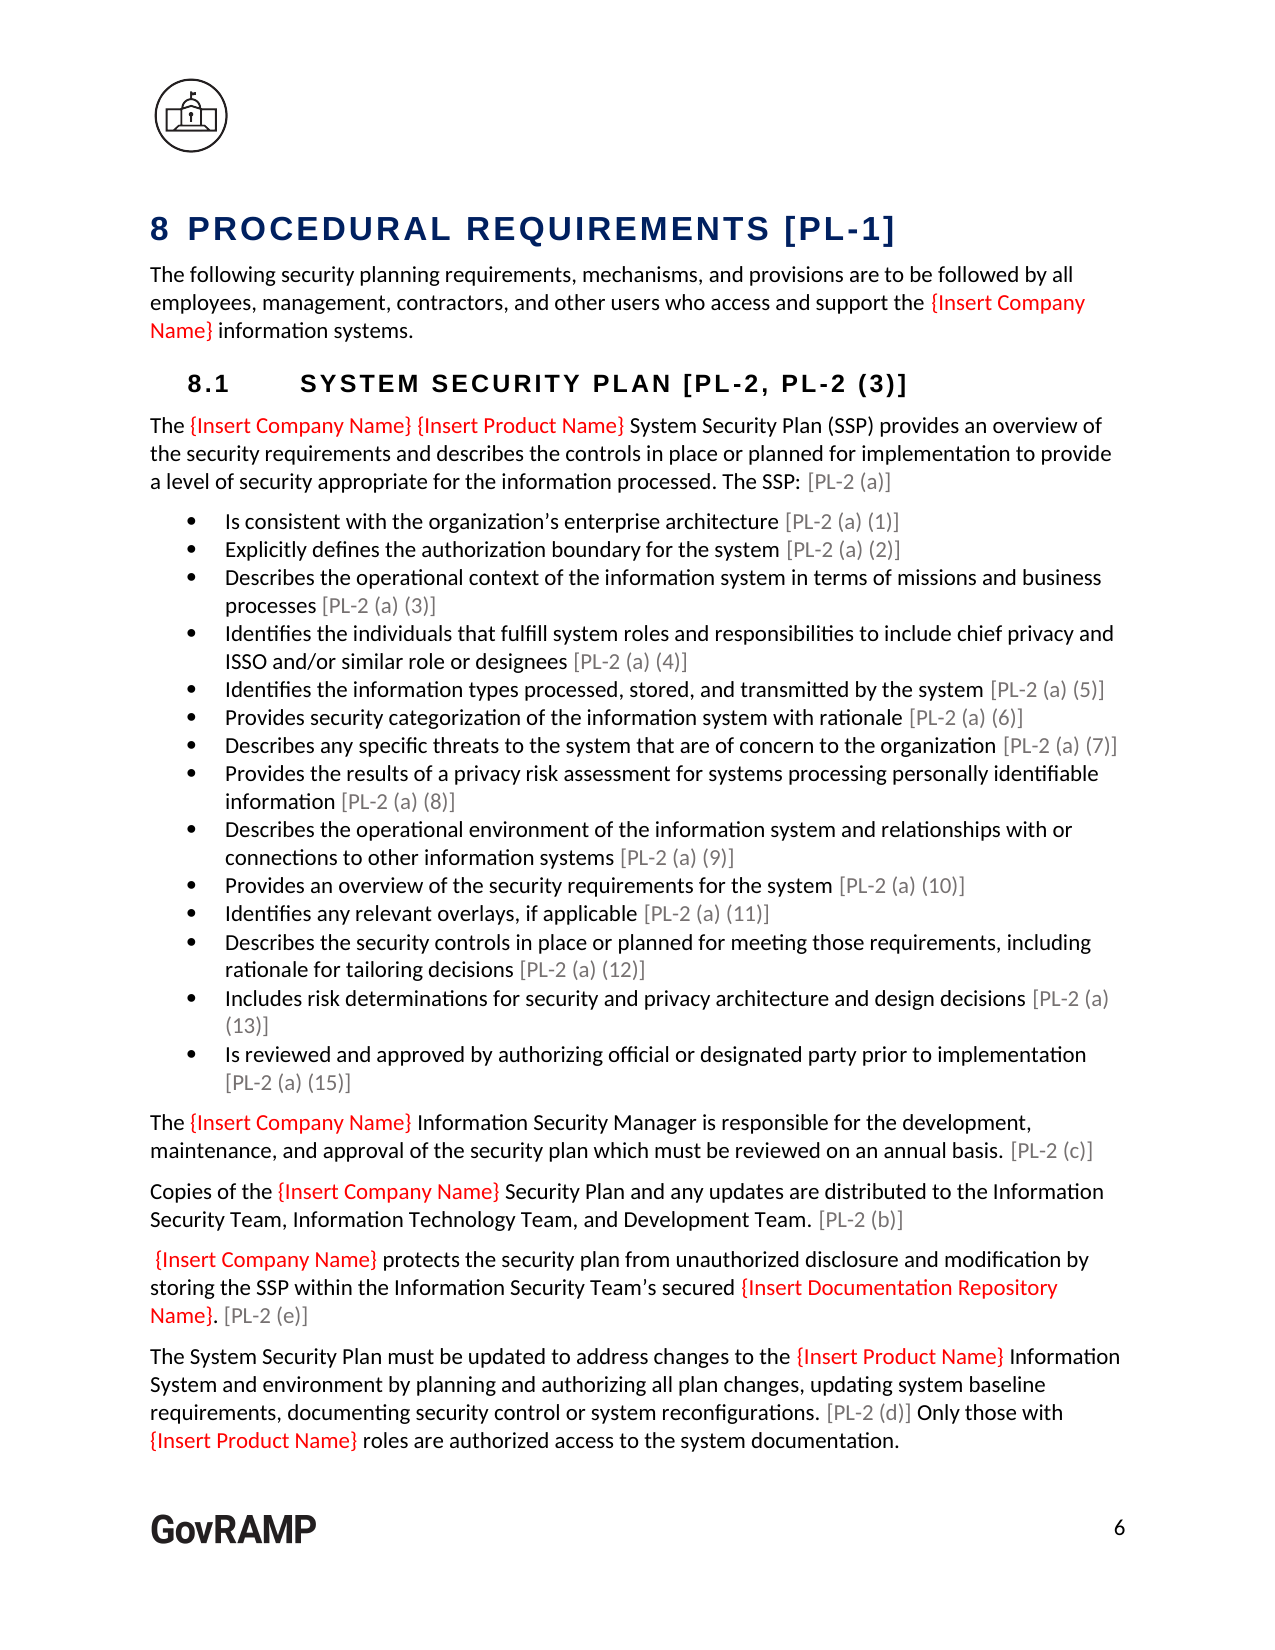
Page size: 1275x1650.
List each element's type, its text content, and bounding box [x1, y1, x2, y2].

list Describes the operational context of the information system in terms of missions and business processes [PL-2 (a) (3)] [187, 563, 1125, 619]
list Provides the results of a privacy risk assessment for systems processing personally identifiable information [PL-2 (a) (8)] [187, 759, 1125, 816]
list Is reviewed and approved by authorizing official or designated party prior to implementation [PL-2 (a) (15)] [187, 1040, 1125, 1096]
list Provides an overview of the security requirements for the system [PL-2 (a) (10)] [187, 872, 1125, 899]
list Describes any specific threats to the system that are of concern to the organization [PL-2 (a) (7)] [187, 731, 1125, 759]
list Identifies any relevant overlays, if applicable [PL-2 (a) (11)] [187, 899, 1125, 928]
list Is consistent with the organization’s enterprise architecture [PL-2 (a) (1)] [187, 507, 1125, 535]
list Identifies the information types processed, stored, and transmitted by the system [PL-2 (a) (5)] [187, 675, 1125, 703]
list Describes the security controls in place or planned for meeting those requirements, including rationale for tailoring decisions [PL-2 (a) (12)] [187, 928, 1125, 984]
subtitle Procedural Requirements [PL-1] [150, 209, 1125, 248]
list Describes the operational environment of the information system and relationships with or connections to other information systems [PL-2 (a) (9)] [187, 816, 1125, 872]
text The System Security Plan must be updated to address changes to the {Insert Product Name} Information System and environment by planning and authorizing all plan changes, updating system baseline requirements, documenting security control or system reconfigurations. [PL-2 (d)] Only those with {Insert Product Name} roles are authorized access to the system documentation. [150, 1342, 1125, 1454]
list Explicitly defines the authorization boundary for the system [PL-2 (a) (2)] [187, 535, 1125, 563]
picture [150, 1512, 318, 1546]
text The {Insert Company Name} Information Security Manager is responsible for the development, maintenance, and approval of the security plan which must be reviewed on an annual basis. [PL-2 (c)] [150, 1108, 1125, 1164]
text {Insert Company Name} protects the security plan from unauthorized disclosure and modification by storing the SSP within the Information Security Team’s secured {Insert Documentation Repository Name}. [PL-2 (e)] [150, 1245, 1125, 1329]
text The following security planning requirements, mechanisms, and provisions are to be followed by all employees, management, contractors, and other users who access and support the {Insert Company Name} information systems. [150, 260, 1125, 344]
list Provides security categorization of the information system with rationale [PL-2 (a) (6)] [187, 703, 1125, 731]
list Identifies the individuals that fulfill system roles and responsibilities to include chief privacy and ISSO and/or similar role or designees [PL-2 (a) (4)] [187, 619, 1125, 675]
list Includes risk determinations for security and privacy architecture and design decisions [PL-2 (a) (13)] [187, 984, 1125, 1040]
text Copies of the {Insert Company Name} Security Plan and any updates are distributed to the Information Security Team, Information Technology Team, and Development Team. [PL-2 (b)] [150, 1177, 1125, 1233]
picture [150, 75, 232, 157]
subtitle System Security Plan [PL-2, PL-2 (3)] [187, 369, 1125, 398]
text The {Insert Company Name} {Insert Product Name} System Security Plan (SSP) provides an overview of the security requirements and describes the controls in place or planned for implementation to provide a level of security appropriate for the information processed. The SSP: [PL-2 (a)] [150, 411, 1125, 495]
